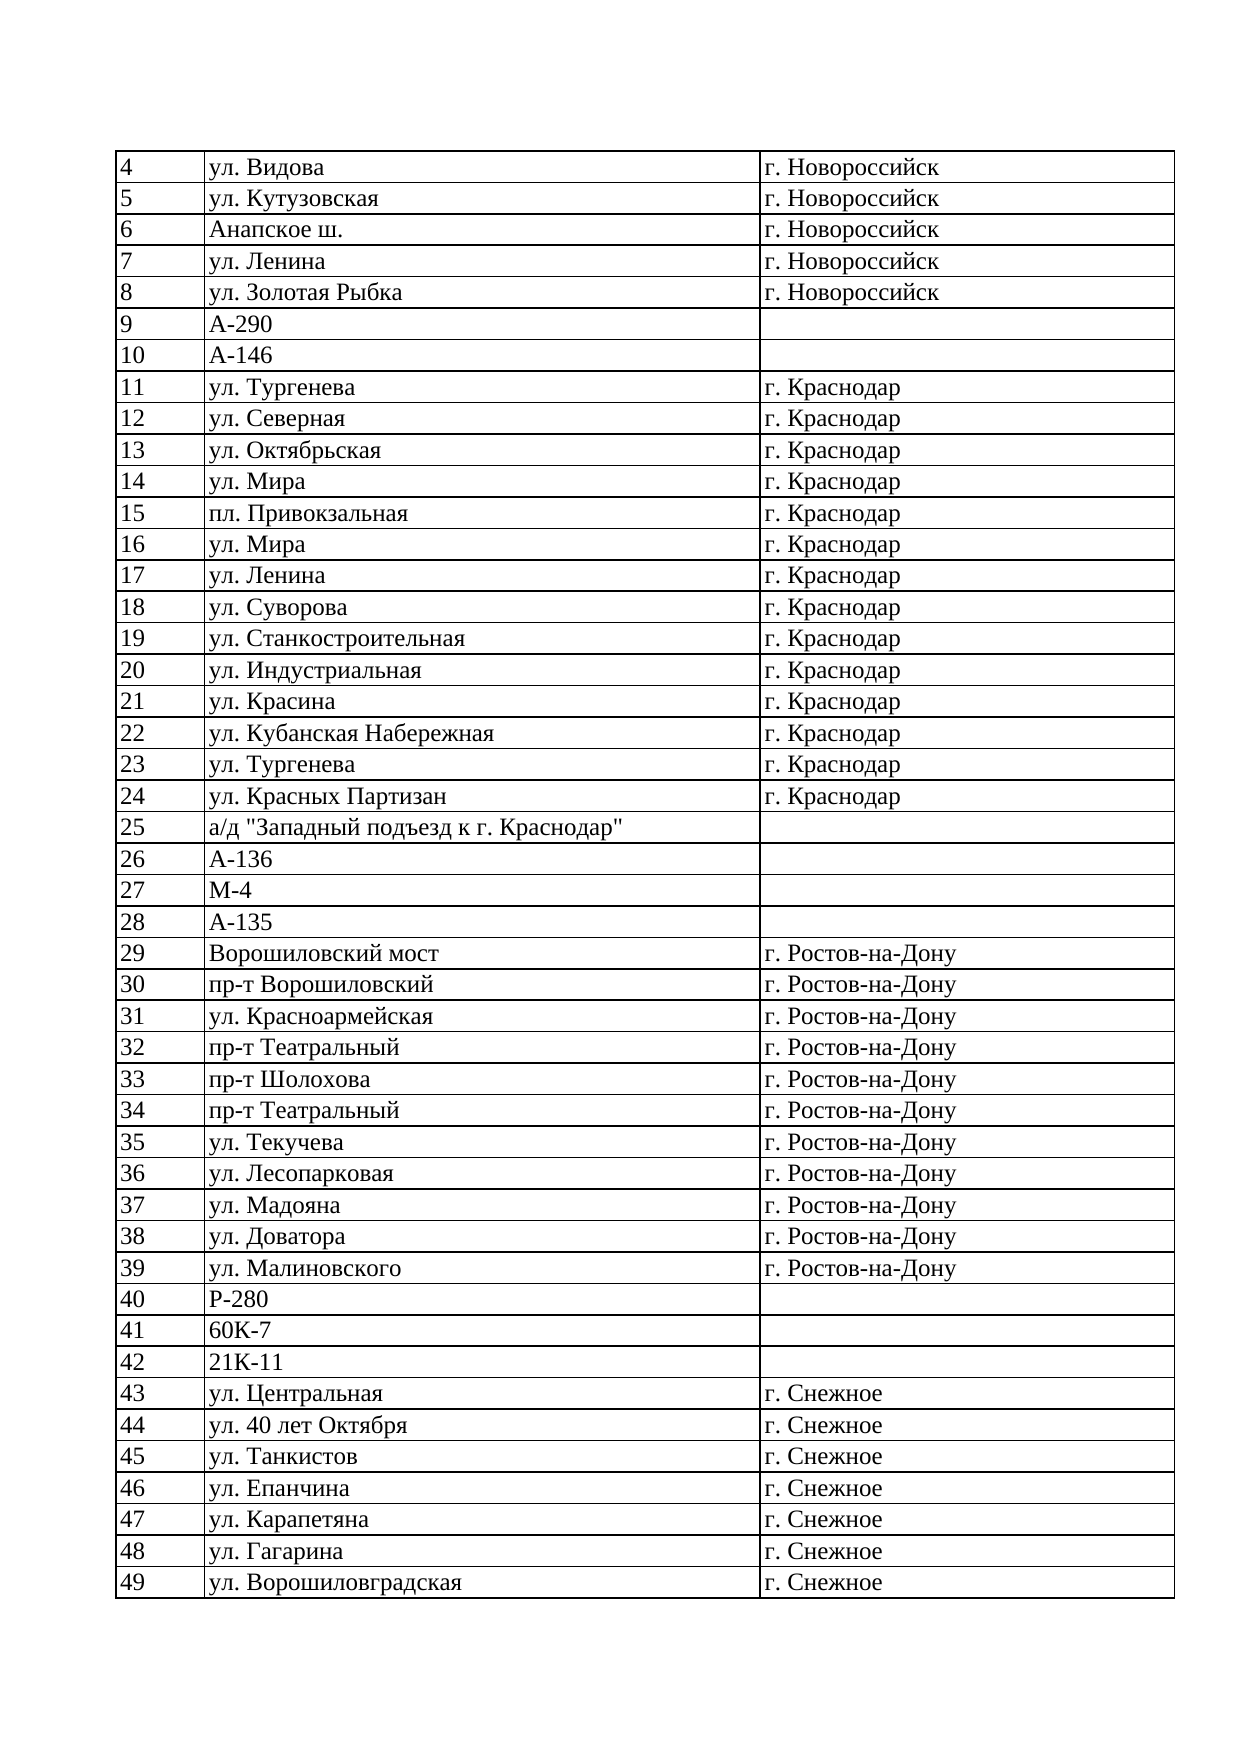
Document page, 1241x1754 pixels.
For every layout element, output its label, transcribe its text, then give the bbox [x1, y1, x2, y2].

table_cell [761, 1284, 1174, 1314]
table_cell г. Краснодар [761, 561, 1174, 590]
table_cell ул. Мадояна [205, 1190, 759, 1219]
table_cell 11 [117, 372, 204, 402]
table_cell 17 [117, 561, 204, 590]
table_cell г. Краснодар [761, 592, 1174, 622]
table_cell ул. Видова [205, 152, 759, 181]
table_cell г. Краснодар [761, 686, 1174, 716]
table_cell пр-т Театральный [205, 1032, 759, 1062]
table_cell Р-280 [205, 1284, 759, 1314]
table_cell ул. Тургенева [205, 749, 759, 779]
table_cell ул. Ленина [205, 246, 759, 276]
table_cell г. Снежное [761, 1536, 1174, 1566]
table_cell 34 [117, 1095, 204, 1125]
table_cell 47 [117, 1504, 204, 1534]
table_cell ул. Ворошиловградская [205, 1567, 759, 1597]
table_cell 43 [117, 1378, 204, 1408]
table_cell 33 [117, 1064, 204, 1094]
table_cell А-135 [205, 907, 759, 936]
table_cell Ворошиловский мост [205, 938, 759, 968]
table_cell пр-т Ворошиловский [205, 970, 759, 999]
table_cell [761, 1316, 1174, 1345]
table_cell г. Снежное [761, 1473, 1174, 1503]
table_cell ул. Северная [205, 403, 759, 433]
table_cell 27 [117, 875, 204, 905]
table_cell 44 [117, 1410, 204, 1440]
table_cell г. Новороссийск [761, 246, 1174, 276]
table_cell 23 [117, 749, 204, 779]
table_cell 37 [117, 1190, 204, 1219]
table_cell 60К-7 [205, 1316, 759, 1345]
table_cell М-4 [205, 875, 759, 905]
table_cell г. Краснодар [761, 623, 1174, 653]
table_cell А-290 [205, 309, 759, 339]
table_cell ул. Карапетяна [205, 1504, 759, 1534]
table_cell г. Ростов-на-Дону [761, 1064, 1174, 1094]
table_cell г. Краснодар [761, 372, 1174, 402]
table_cell 13 [117, 435, 204, 464]
table_cell ул. Тургенева [205, 372, 759, 402]
table_cell ул. Ленина [205, 561, 759, 590]
table_cell г. Краснодар [761, 466, 1174, 496]
table_cell г. Краснодар [761, 781, 1174, 811]
table_cell пр-т Театральный [205, 1095, 759, 1125]
table_cell г. Новороссийск [761, 152, 1174, 181]
table_cell 30 [117, 970, 204, 999]
table_cell г. Новороссийск [761, 215, 1174, 244]
table_cell 36 [117, 1158, 204, 1188]
table_cell г. Снежное [761, 1441, 1174, 1471]
table_cell г. Ростов-на-Дону [761, 1253, 1174, 1282]
table_cell г. Краснодар [761, 749, 1174, 779]
table_cell Анапское ш. [205, 215, 759, 244]
table_cell ул. Золотая Рыбка [205, 277, 759, 307]
table_cell г. Снежное [761, 1378, 1174, 1408]
table_cell г. Снежное [761, 1504, 1174, 1534]
table_cell 16 [117, 529, 204, 559]
table_cell 14 [117, 466, 204, 496]
table_cell 45 [117, 1441, 204, 1471]
table_cell ул. Индустриальная [205, 655, 759, 685]
table_cell 24 [117, 781, 204, 811]
table_cell А-136 [205, 844, 759, 873]
table_cell г. Ростов-на-Дону [761, 1001, 1174, 1031]
table_cell 9 [117, 309, 204, 339]
table_cell А-146 [205, 340, 759, 370]
table_cell 41 [117, 1316, 204, 1345]
table_cell [761, 812, 1174, 842]
table_cell 46 [117, 1473, 204, 1503]
table_cell 39 [117, 1253, 204, 1282]
table_cell 21К-11 [205, 1347, 759, 1377]
table_cell 18 [117, 592, 204, 622]
table_cell г. Краснодар [761, 655, 1174, 685]
table_cell 28 [117, 907, 204, 936]
table_cell ул. Кутузовская [205, 183, 759, 213]
table_cell [761, 1347, 1174, 1377]
table_cell ул. Мира [205, 466, 759, 496]
table_cell 12 [117, 403, 204, 433]
table_cell г. Краснодар [761, 498, 1174, 527]
table_cell [761, 875, 1174, 905]
table_cell 40 [117, 1284, 204, 1314]
table_cell г. Ростов-на-Дону [761, 1095, 1174, 1125]
table_cell 38 [117, 1221, 204, 1251]
table_cell [761, 907, 1174, 936]
table_cell пр-т Шолохова [205, 1064, 759, 1094]
table_cell ул. Лесопарковая [205, 1158, 759, 1188]
table_cell [761, 309, 1174, 339]
table_cell г. Ростов-на-Дону [761, 938, 1174, 968]
table_cell ул. Кубанская Набережная [205, 718, 759, 748]
table_cell ул. Епанчина [205, 1473, 759, 1503]
table_cell 29 [117, 938, 204, 968]
table_cell ул. 40 лет Октября [205, 1410, 759, 1440]
table_cell ул. Суворова [205, 592, 759, 622]
table_cell 10 [117, 340, 204, 370]
table_cell ул. Текучева [205, 1127, 759, 1157]
table_cell г. Снежное [761, 1567, 1174, 1597]
table_cell ул. Мира [205, 529, 759, 559]
table_cell г. Ростов-на-Дону [761, 1190, 1174, 1219]
table_cell 6 [117, 215, 204, 244]
table_cell г. Новороссийск [761, 183, 1174, 213]
table_cell г. Снежное [761, 1410, 1174, 1440]
table_cell ул. Доватора [205, 1221, 759, 1251]
table_cell г. Ростов-на-Дону [761, 970, 1174, 999]
table_cell ул. Октябрьская [205, 435, 759, 464]
table_cell 5 [117, 183, 204, 213]
table_cell ул. Танкистов [205, 1441, 759, 1471]
table_cell пл. Привокзальная [205, 498, 759, 527]
table_cell 21 [117, 686, 204, 716]
table_cell г. Краснодар [761, 403, 1174, 433]
table_cell 25 [117, 812, 204, 842]
table_cell ул. Станкостроительная [205, 623, 759, 653]
table_cell г. Ростов-на-Дону [761, 1221, 1174, 1251]
table_cell 32 [117, 1032, 204, 1062]
table_cell г. Краснодар [761, 718, 1174, 748]
table_cell 7 [117, 246, 204, 276]
table_cell г. Ростов-на-Дону [761, 1127, 1174, 1157]
table_cell г. Новороссийск [761, 277, 1174, 307]
table_cell 49 [117, 1567, 204, 1597]
table_cell г. Ростов-на-Дону [761, 1032, 1174, 1062]
table_cell 31 [117, 1001, 204, 1031]
table_cell [761, 844, 1174, 873]
table_cell ул. Гагарина [205, 1536, 759, 1566]
table_cell а/д "Западный подъезд к г. Краснодар" [205, 812, 759, 842]
table_cell 35 [117, 1127, 204, 1157]
table_cell г. Краснодар [761, 435, 1174, 464]
table_cell ул. Малиновского [205, 1253, 759, 1282]
table_cell 19 [117, 623, 204, 653]
table_cell ул. Красноармейская [205, 1001, 759, 1031]
table_cell 20 [117, 655, 204, 685]
table_cell 42 [117, 1347, 204, 1377]
table_cell 48 [117, 1536, 204, 1566]
table_cell ул. Красных Партизан [205, 781, 759, 811]
table_cell ул. Центральная [205, 1378, 759, 1408]
table_cell 15 [117, 498, 204, 527]
table_cell 4 [117, 152, 204, 181]
table_cell г. Краснодар [761, 529, 1174, 559]
table_cell 26 [117, 844, 204, 873]
table_cell [761, 340, 1174, 370]
table_cell 8 [117, 277, 204, 307]
table_cell 22 [117, 718, 204, 748]
table_cell г. Ростов-на-Дону [761, 1158, 1174, 1188]
table_cell ул. Красина [205, 686, 759, 716]
